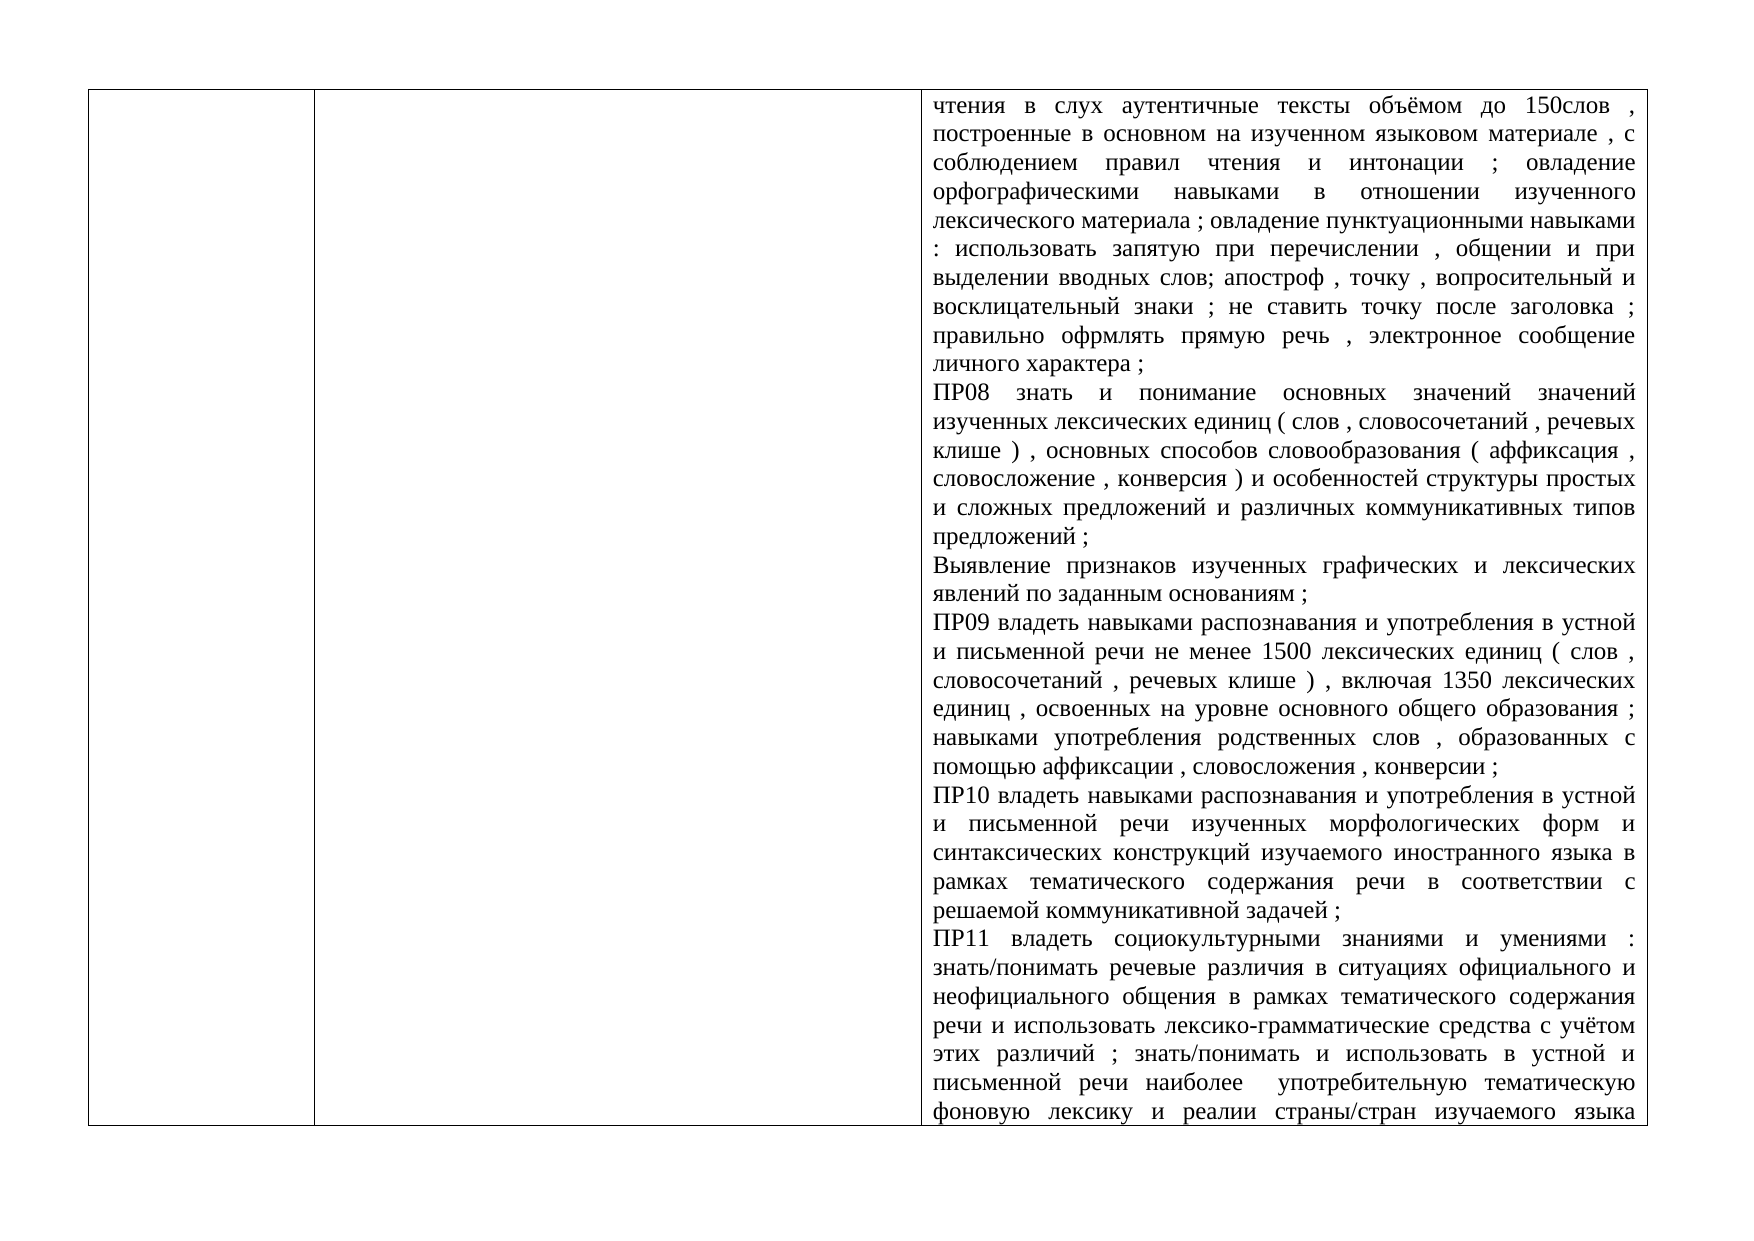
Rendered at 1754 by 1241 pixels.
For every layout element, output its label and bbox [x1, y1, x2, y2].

table_cell [89, 90, 314, 1125]
table_cell [315, 90, 921, 1125]
table_cell [922, 90, 1647, 1125]
